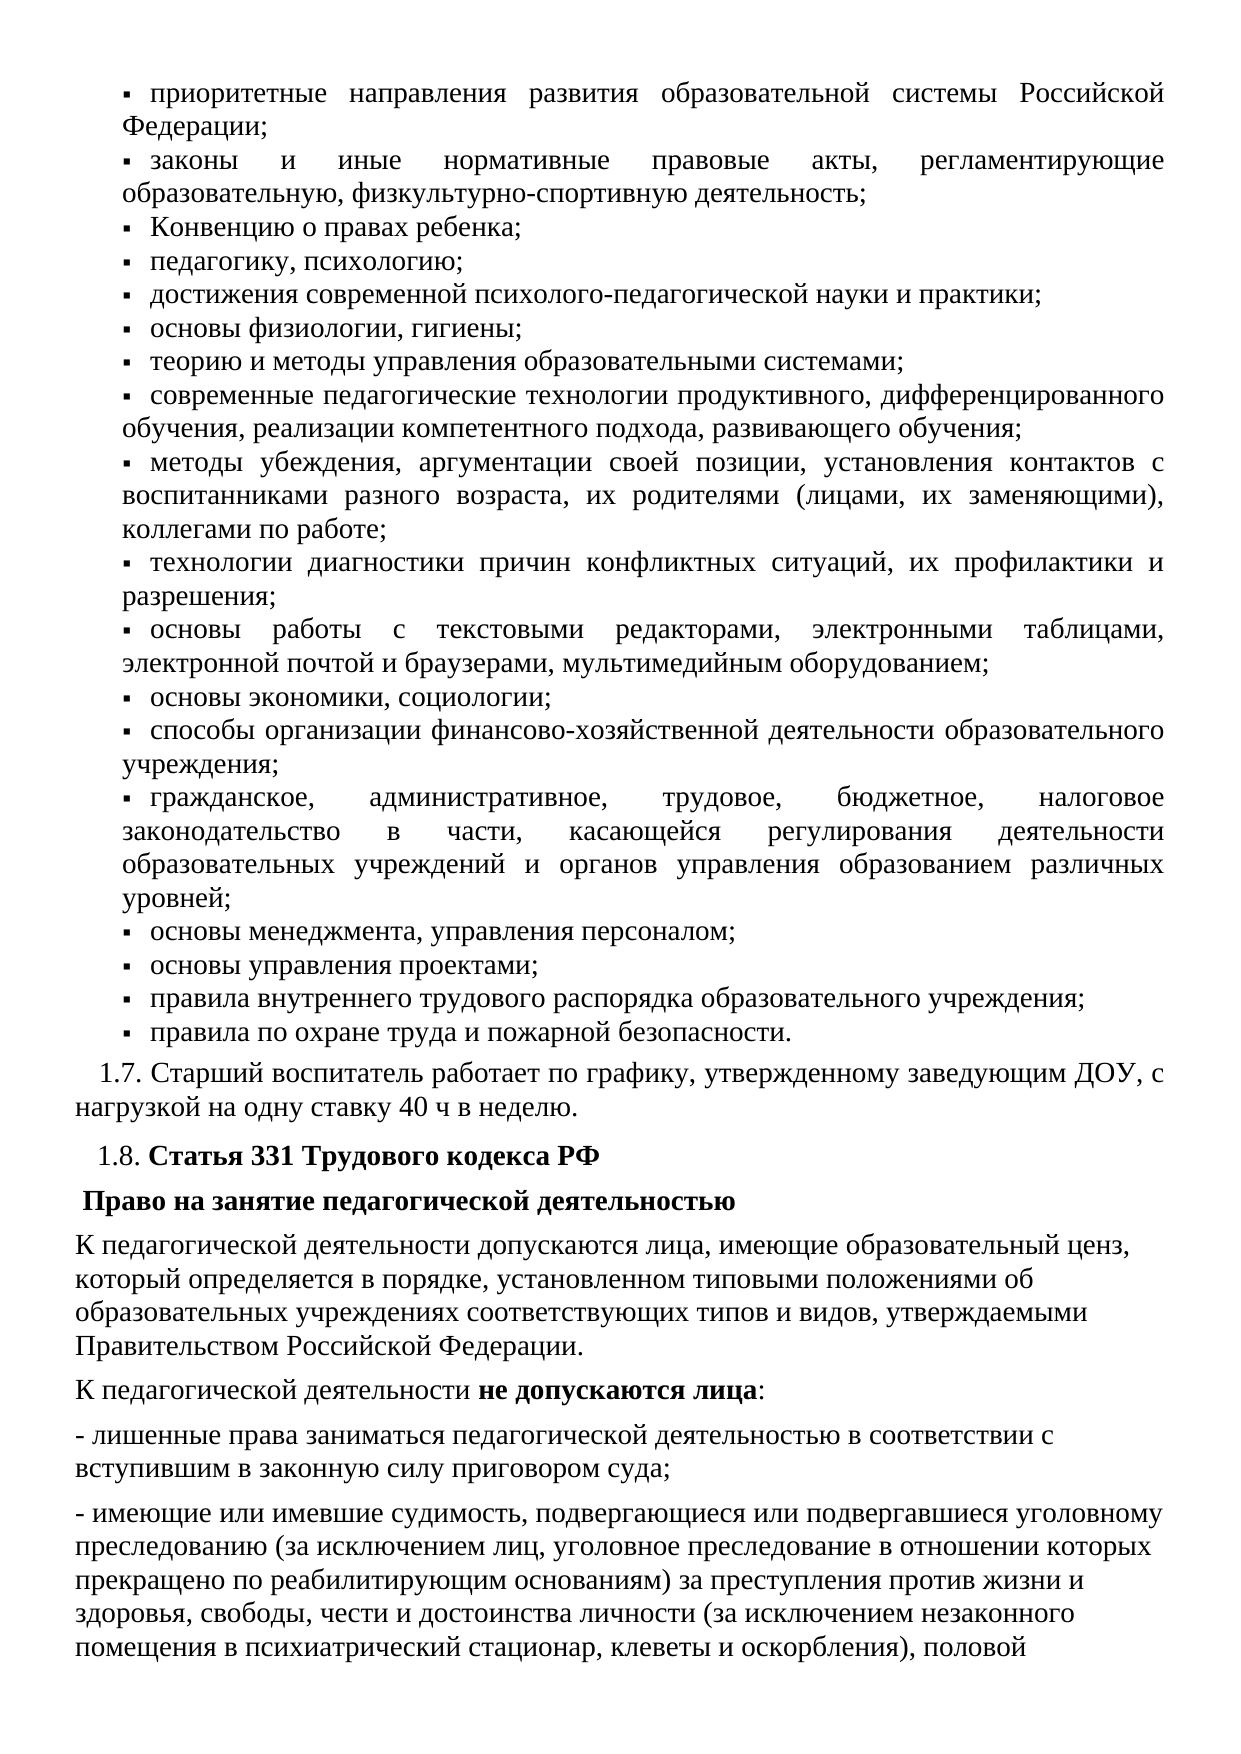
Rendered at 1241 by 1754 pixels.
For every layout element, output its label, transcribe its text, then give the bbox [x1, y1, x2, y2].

list гражданское, административное, трудовое, бюджетное, налоговое законодательство в части, касающейся регулирования деятельности образовательных учреждений и органов управления образованием различных уровней; [122, 779, 1165, 913]
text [75, 1495, 1165, 1662]
list законы и иные нормативные правовые акты, регламентирующие образовательную, физкультурно-спортивную деятельность; [122, 142, 1165, 209]
list современные педагогические технологии продуктивного, дифференцированного обучения, реализации компетентного подхода, развивающего обучения; [122, 377, 1165, 444]
text К педагогической деятельности не допускаются лица: [75, 1372, 1165, 1406]
text К педагогической деятельности допускаются лица, имеющие образовательный ценз, который определяется в порядке, установленном типовыми положениями об образовательных учреждениях соответствующих типов и видов, утверждаемыми Правительством Российской Федерации. [75, 1227, 1165, 1361]
list правила внутреннего трудового распорядка образовательного учреждения; [122, 981, 1165, 1014]
text Право на занятие педагогической деятельностью [75, 1183, 1165, 1216]
text 1.7. Старший воспитатель работает по графику, утвержденному заведующим ДОУ, с нагрузкой на одну ставку 40 ч в неделю. [75, 1056, 1165, 1123]
list педагогику, психологию; [122, 243, 1165, 276]
list основы экономики, социологии; [122, 679, 1165, 712]
text 1.8. Статья 331 Трудового кодекса РФ [75, 1138, 1165, 1172]
list Конвенцию о правах ребенка; [122, 209, 1165, 243]
list способы организации финансово-хозяйственной деятельности образовательного учреждения; [122, 712, 1165, 779]
text - лишенные права заниматься педагогической деятельностью в соответствии с вступившим в законную силу приговором суда; [75, 1417, 1165, 1484]
list основы работы с текстовыми редакторами, электронными таблицами, электронной почтой и браузерами, мультимедийным оборудованием; [122, 612, 1165, 679]
list технологии диагностики причин конфликтных ситуаций, их профилактики и разрешения; [122, 544, 1165, 612]
list основы физиологии, гигиены; [122, 310, 1165, 343]
list теорию и методы управления образовательными системами; [122, 343, 1165, 377]
list основы менеджмента, управления персоналом; [122, 913, 1165, 947]
list методы убеждения, аргументации своей позиции, установления контактов с воспитанниками разного возраста, их родителями (лицами, их заменяющими), коллегами по работе; [122, 444, 1165, 544]
list основы управления проектами; [122, 947, 1165, 981]
list достижения современной психолого-педагогической науки и практики; [122, 276, 1165, 310]
list правила по охране труда и пожарной безопасности. [122, 1014, 1165, 1048]
list приоритетные направления развития образовательной системы Российской Федерации; [122, 75, 1165, 142]
